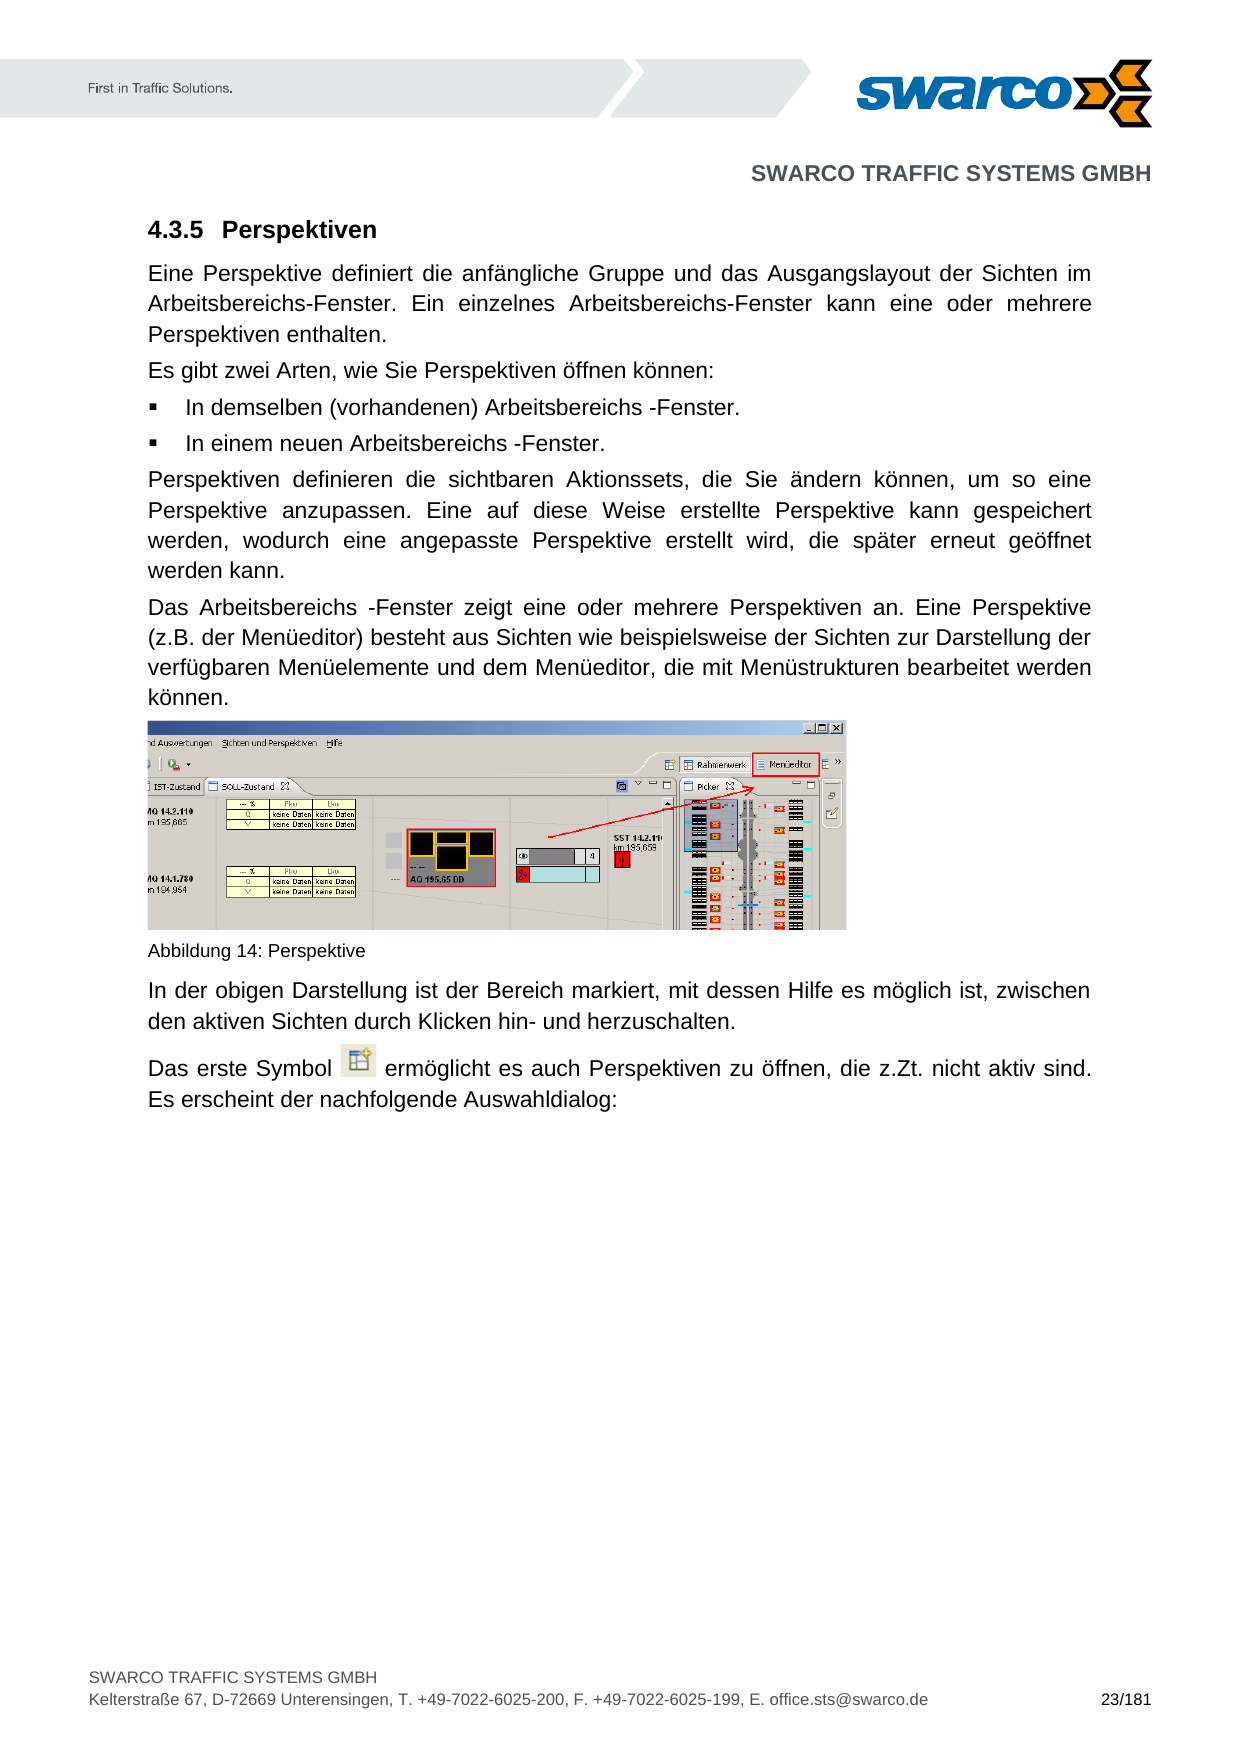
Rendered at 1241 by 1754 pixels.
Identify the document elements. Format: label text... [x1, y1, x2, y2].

text Eine Perspektive definiert die anfängliche Gruppe und das Ausgangslayout der Sichten im Arbeitsbereichs-Fenster. Ein einzelnes Arbeitsbereichs-Fenster kann eine oder mehrere Perspektiven enthalten. [148, 260, 1092, 347]
text Das Arbeitsbereichs -Fenster zeigt eine oder mehrere Perspektiven an. Eine Perspektive (z.B. der Menüeditor) besteht aus Sichten wie beispielsweise der Sichten zur Darstellung der verfügbaren Menüelemente und dem Menüeditor, die mit Menüstrukturen bearbeitet werden können. [148, 593, 1092, 711]
text Es gibt zwei Arten, wie Sie Perspektiven öffnen können: [148, 357, 1092, 383]
text In einem neuen Arbeitsbereichs -Fenster. [148, 430, 1092, 456]
text In der obigen Darstellung ist der Bereich markiert, mit dessen Hilfe es möglich ist, zwischen den aktiven Sichten durch Klicken hin- und herzuschalten. [148, 977, 1092, 1034]
text In demselben (vorhandenen) Arbeitsbereichs -Fenster. [148, 393, 1092, 420]
text Abbildung 14: Perspektive [148, 940, 1092, 962]
picture [147, 720, 847, 930]
text Perspektiven definieren die sichtbaren Aktionssets, die Sie ändern können, um so eine Perspektive anzupassen. Eine auf diese Weise erstellte Perspektive kann gespeichert werden, wodurch eine angepasste Perspektive erstellt wird, die später erneut geöffnet werden kann. [148, 466, 1092, 583]
subtitle Perspektiven [148, 215, 1092, 243]
picture [340, 1044, 377, 1077]
text Das erste Symbol ermöglicht es auch Perspektiven zu öffnen, die z.Zt. nicht aktiv sind. Es erscheint der nachfolgende Auswahldialog: [148, 1044, 1092, 1112]
